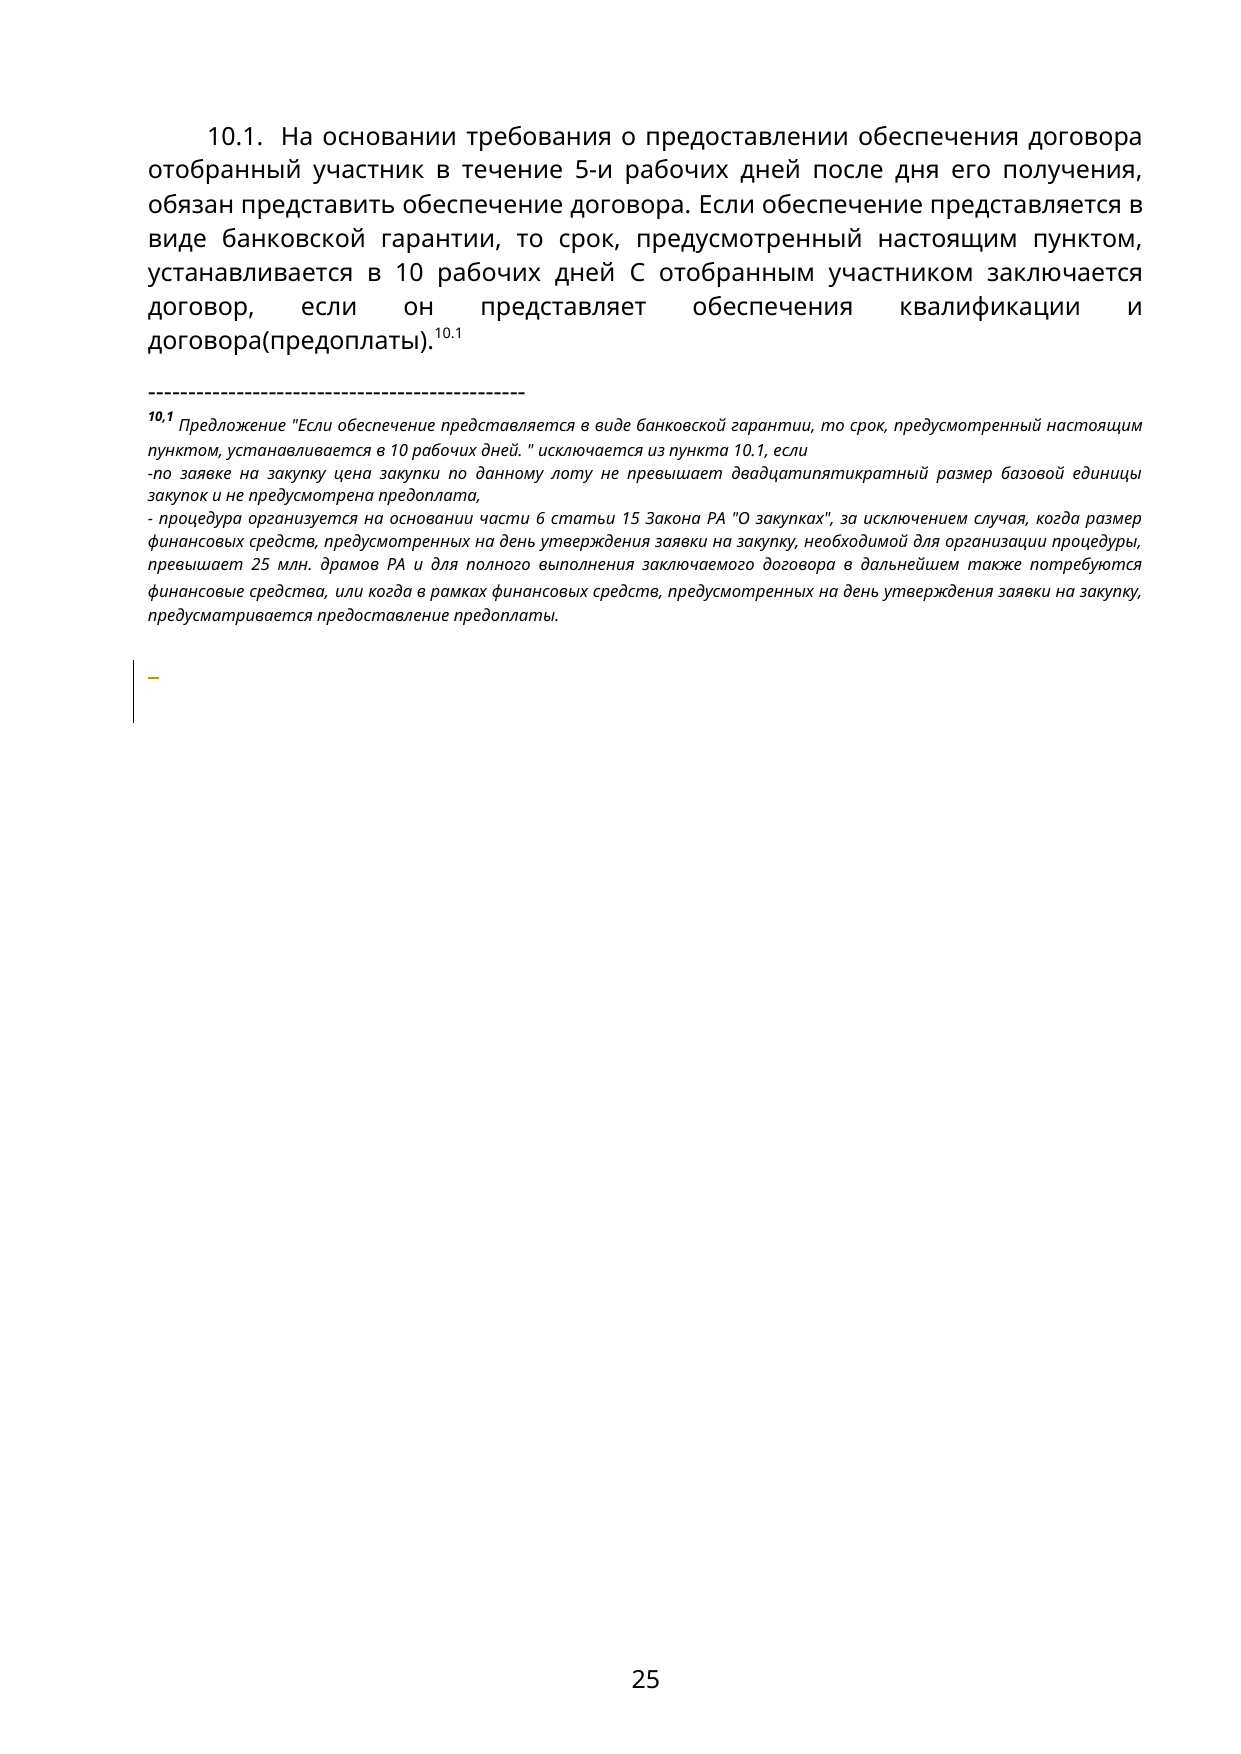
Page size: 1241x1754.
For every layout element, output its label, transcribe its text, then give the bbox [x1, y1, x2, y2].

text 10.1. На основании требования о предоставлении обеспечения договора отобранный участник в течение 5-и рабочих дней после дня его получения, обязан представить обеспечение договора. Если обеспечение представляется в виде банковской гарантии, то срок, предусмотренный настоящим пунктом, устанавливается в 10 рабочих дней С отобранным участником заключается договор, если он представляет обеспечения квалификации и договора(предоплаты).10.1 [148, 118, 1144, 357]
text - процедура организуется на основании части 6 статьи 15 Закона РА "О закупках", за исключением случая, когда размер финансовых средств, предусмотренных на день утверждения заявки на закупку, необходимой для организации процедуры, превышает 25 млн. драмов РА и для полного выполнения заключаемого договора в дальнейшем также потребуются финансовые средства, или когда в рамках финансовых средств, предусмотренных на день утверждения заявки на закупку, предусматривается предоставление предоплаты. [148, 507, 1144, 626]
text 10,1 Предложение "Если обеспечение представляется в виде банковской гарантии, то срок, предусмотренный настоящим пунктом, устанавливается в 10 рабочих дней. " исключается из пункта 10.1, если [148, 407, 1144, 461]
text -по заявке на закупку цена закупки по данному лоту не превышает двадцатипятикратный размер базовой единицы закупок и не предусмотрена предоплата, [148, 461, 1144, 507]
text ----------------------------------------------- [148, 373, 1144, 407]
